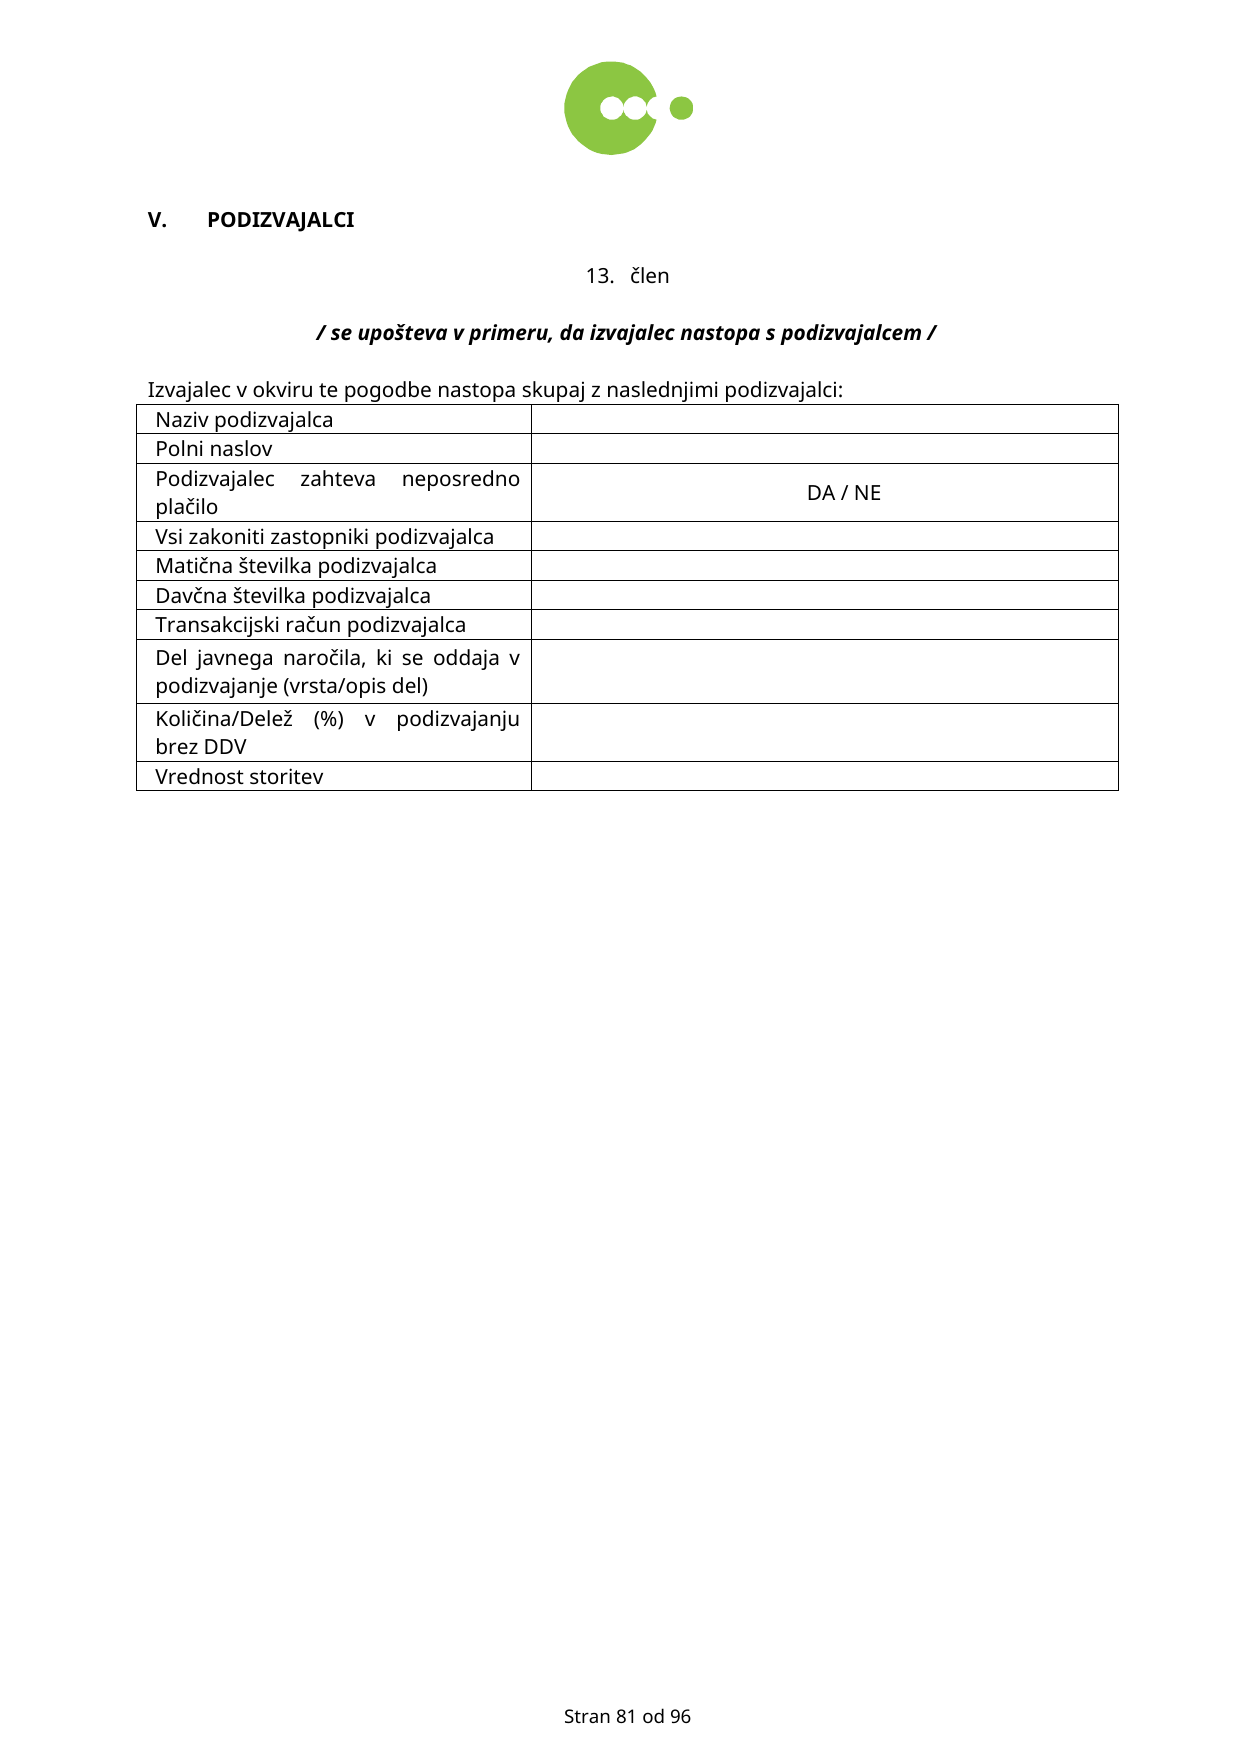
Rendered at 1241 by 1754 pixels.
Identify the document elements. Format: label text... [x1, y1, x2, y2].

list člen [148, 262, 1107, 290]
table_cell Transakcijski račun podizvajalca [137, 610, 531, 639]
table_cell DA / NE [532, 464, 1118, 521]
table_cell Davčna številka podizvajalca [137, 581, 531, 609]
table_cell [532, 581, 1118, 609]
table_cell [532, 704, 1118, 761]
table_cell Podizvajalec zahteva neposredno plačilo [137, 464, 531, 521]
table_cell [532, 434, 1118, 463]
table_cell [532, 640, 1118, 703]
table_cell Matična številka podizvajalca [137, 551, 531, 580]
table_cell Količina/Delež (%) v podizvajanju brez DDV [137, 704, 531, 761]
list PODIZVAJALCI [148, 205, 1107, 233]
table_header Naziv podizvajalca [137, 405, 531, 433]
table_header [532, 405, 1118, 433]
text Izvajalec v okviru te pogodbe nastopa skupaj z naslednjimi podizvajalci: [148, 375, 1107, 404]
table_cell [532, 762, 1118, 790]
table_cell [532, 522, 1118, 550]
table_cell Vsi zakoniti zastopniki podizvajalca [137, 522, 531, 550]
table_cell [532, 551, 1118, 580]
table_cell Del javnega naročila, ki se oddaja v podizvajanje (vrsta/opis del) [137, 640, 531, 703]
table_cell Polni naslov [137, 434, 531, 463]
text / se upošteva v primeru, da izvajalec nastopa s podizvajalcem / [148, 318, 1107, 347]
table_cell Vrednost storitev [137, 762, 531, 790]
table_cell [532, 610, 1118, 639]
